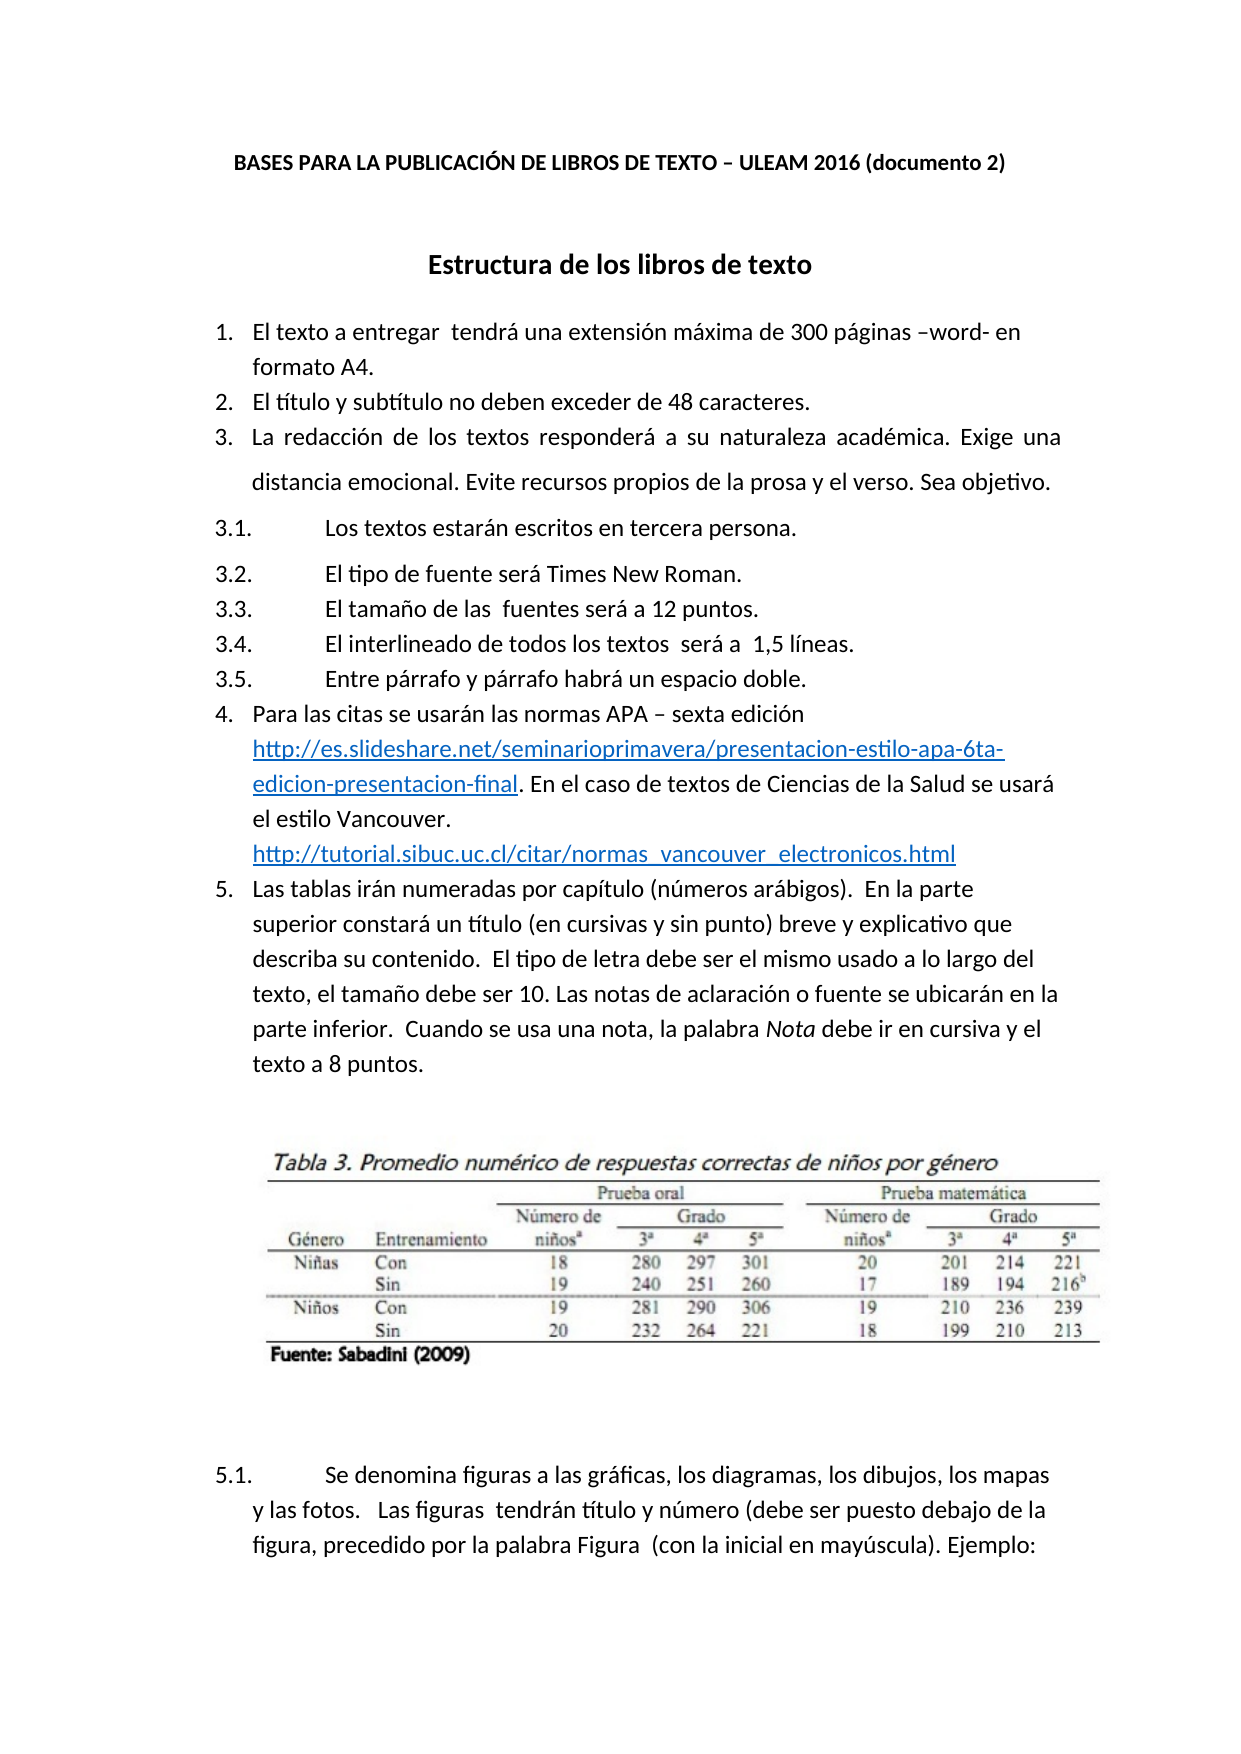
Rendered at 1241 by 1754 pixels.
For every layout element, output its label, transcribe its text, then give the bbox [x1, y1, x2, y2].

list El interlineado de todos los textos será a 1,5 líneas. [215, 628, 1063, 658]
list Los textos estarán escritos en tercera persona. [214, 512, 1063, 543]
list El tipo de fuente será Times New Roman. [215, 558, 1063, 588]
list Se denomina figuras a las gráficas, los diagramas, los dibujos, los mapas y las fotos. Las figuras tendrán título y número (debe ser puesto debajo de la figura, precedido por la palabra Figura (con la inicial en mayúscula). Ejemplo: [215, 1460, 1063, 1560]
list Para las citas se usarán las normas APA – sexta edición [215, 698, 1063, 728]
list La redacción de los textos responderá a su naturaleza académica. Exige una distancia emocional. Evite recursos propios de la prosa y el verso. Sea objetivo. [214, 421, 1063, 497]
list El título y subtítulo no deben exceder de 48 caracteres. [215, 386, 1063, 416]
list Las tablas irán numeradas por capítulo (números arábigos). En la parte superior constará un título (en cursivas y sin punto) breve y explicativo que describa su contenido. El tipo de letra debe ser el mismo usado a lo largo del texto, el tamaño debe ser 10. Las notas de aclaración o fuente se ubicarán en la parte inferior. Cuando se usa una nota, la palabra Nota debe ir en cursiva y el texto a 8 puntos. [215, 873, 1063, 1078]
text BASES PARA LA PUBLICACIÓN DE LIBROS DE TEXTO – ULEAM 2016 (documento 2) [177, 148, 1063, 176]
text Estructura de los libros de texto [177, 246, 1063, 281]
list Entre párrafo y párrafo habrá un espacio doble. [215, 663, 1063, 693]
list El tamaño de las fuentes será a 12 puntos. [215, 593, 1063, 623]
picture [252, 1113, 1173, 1383]
list El texto a entregar tendrá una extensión máxima de 300 páginas –word- en formato A4. [215, 316, 1063, 381]
list http://es.slideshare.net/seminarioprimavera/presentacion-estilo-apa-6ta-edicion-presentacion-final. En el caso de textos de Ciencias de la Salud se usará el estilo Vancouver. http://tutorial.sibuc.uc.cl/citar/normas_vancouver_electronicos.html [252, 733, 1063, 868]
